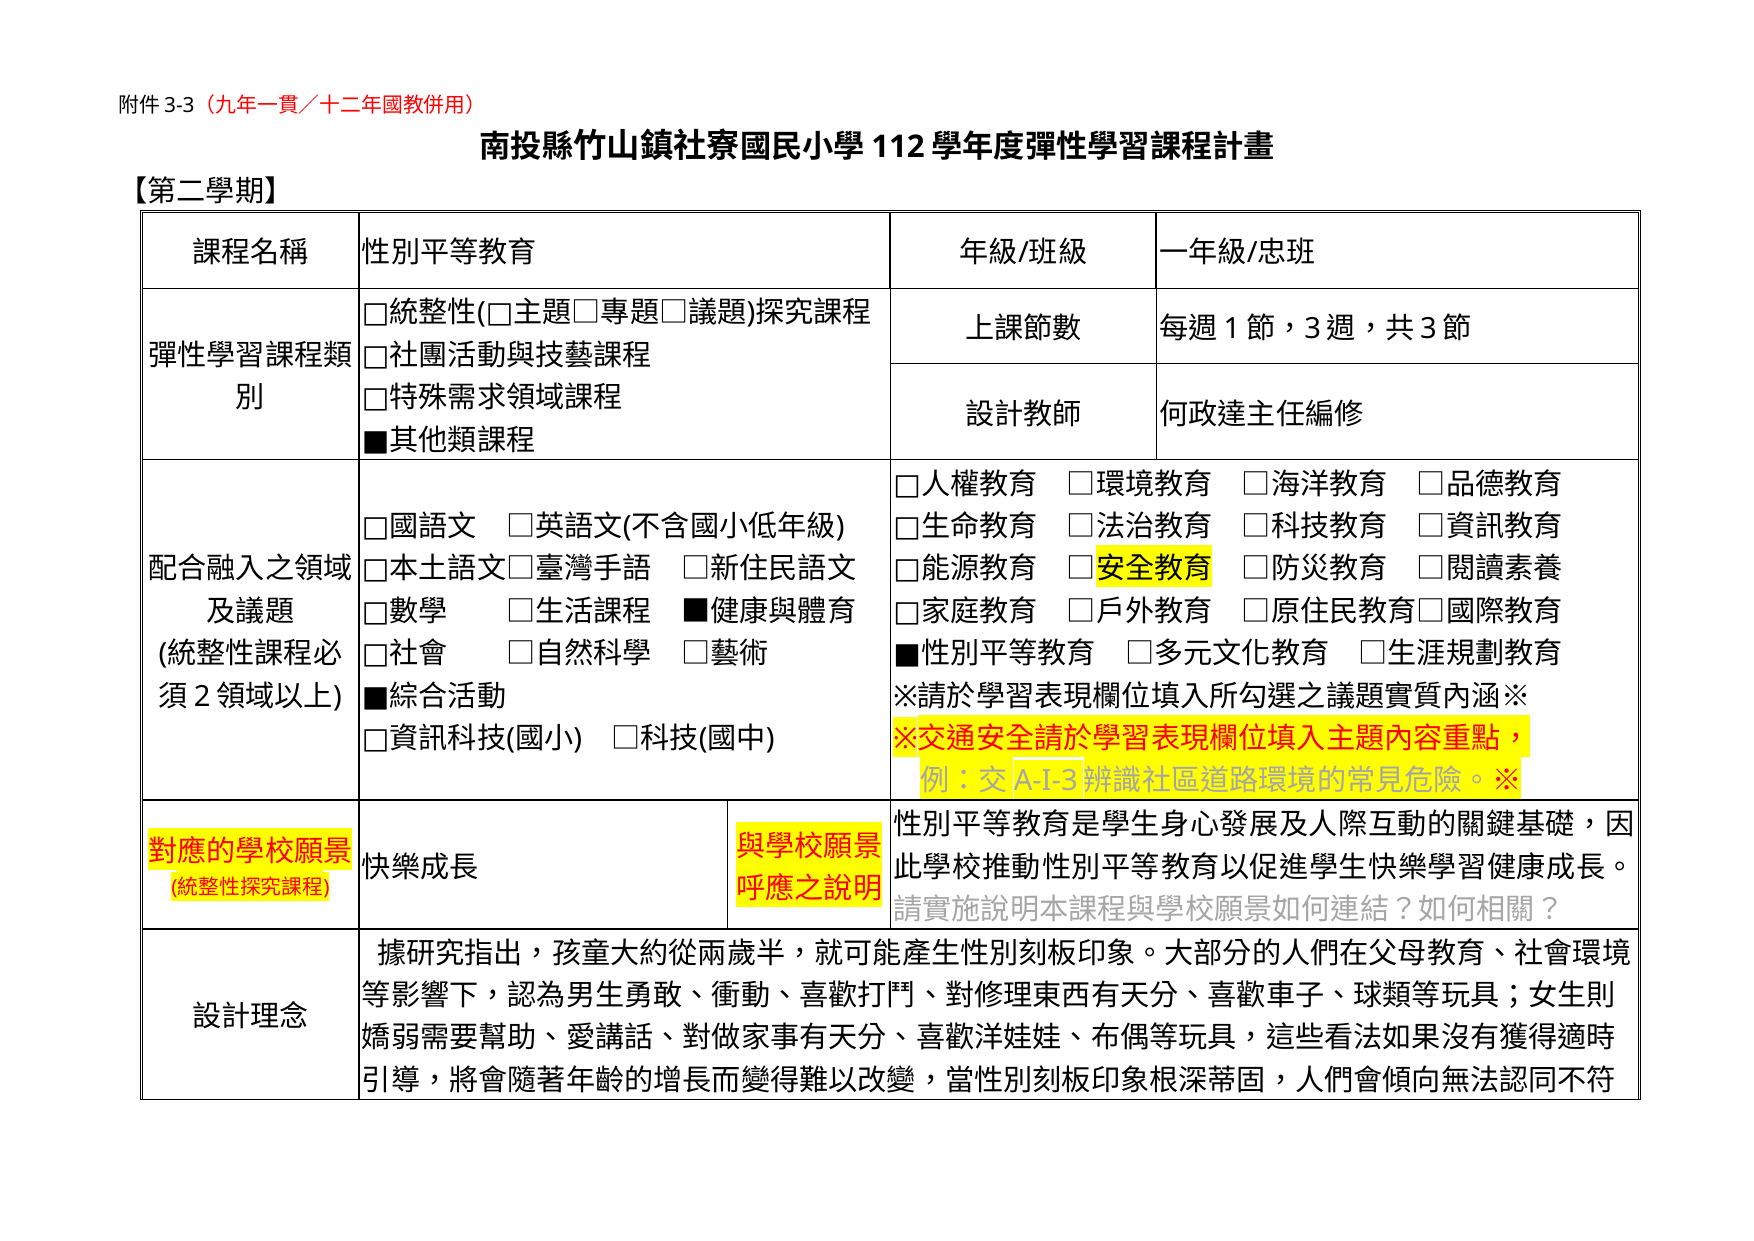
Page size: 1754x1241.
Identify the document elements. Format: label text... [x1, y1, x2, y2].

table_cell □人權教育 □環境教育 □海洋教育 □品德教育 □生命教育 □法治教育 □科技教育 □資訊教育 □能源教育 □安全教育 □防災教育 □閱讀素養 □家庭教育 □戶外教育 □原住民教育□國際教育 ■性別平等教育 □多元文化教育 □生涯規劃教育 ※請於學習表現欄位填入所勾選之議題實質內涵※ ※交通安全請於學習表現欄位填入主題內容重點， 例：交A-I-3辨識社區道路環境的常見危險。※ [891, 460, 1638, 799]
table_cell 與學校願景呼應之說明 [728, 801, 890, 928]
table_cell 上課節數 [891, 289, 1156, 363]
table_cell 何政達主任編修 [1157, 364, 1638, 459]
table_cell 對應的學校願景 (統整性探究課程) [143, 801, 358, 928]
table_cell 快樂成長 [360, 801, 727, 928]
table_cell □國語文 □英語文(不含國小低年級) □本土語文□臺灣手語 □新住民語文 □數學 □生活課程 ■健康與體育 □社會 □自然科學 □藝術 ■綜合活動 □資訊科技(國小) □科技(國中) [360, 460, 890, 799]
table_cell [360, 930, 1638, 1098]
table_cell 配合融入之領域及議題 (統整性課程必須2領域以上) [143, 460, 358, 799]
table_cell 性別平等教育是學生身心發展及人際互動的關鍵基礎，因此學校推動性別平等教育以促進學生快樂學習健康成長。請實施說明本課程與學校願景如何連結？如何相關？ [891, 801, 1638, 928]
table_cell 設計教師 [891, 364, 1156, 459]
table_cell 每週1節，3週，共3節 [1157, 289, 1638, 363]
table_cell 設計理念 [143, 930, 358, 1098]
table_header 年級/班級 [891, 213, 1155, 287]
table_cell 彈性學習課程類別 [143, 289, 358, 459]
text 南投縣竹山鎮社寮國民小學112學年度彈性學習課程計畫 [118, 119, 1636, 167]
table_header 課程名稱 [143, 213, 358, 287]
table_cell □統整性(□主題□專題□議題)探究課程 □社團活動與技藝課程 □特殊需求領域課程 ■其他類課程 [360, 289, 890, 459]
table_header 一年級/忠班 [1157, 213, 1638, 287]
table_header 性別平等教育 [360, 213, 889, 287]
text 【第二學期】 [118, 167, 1636, 209]
